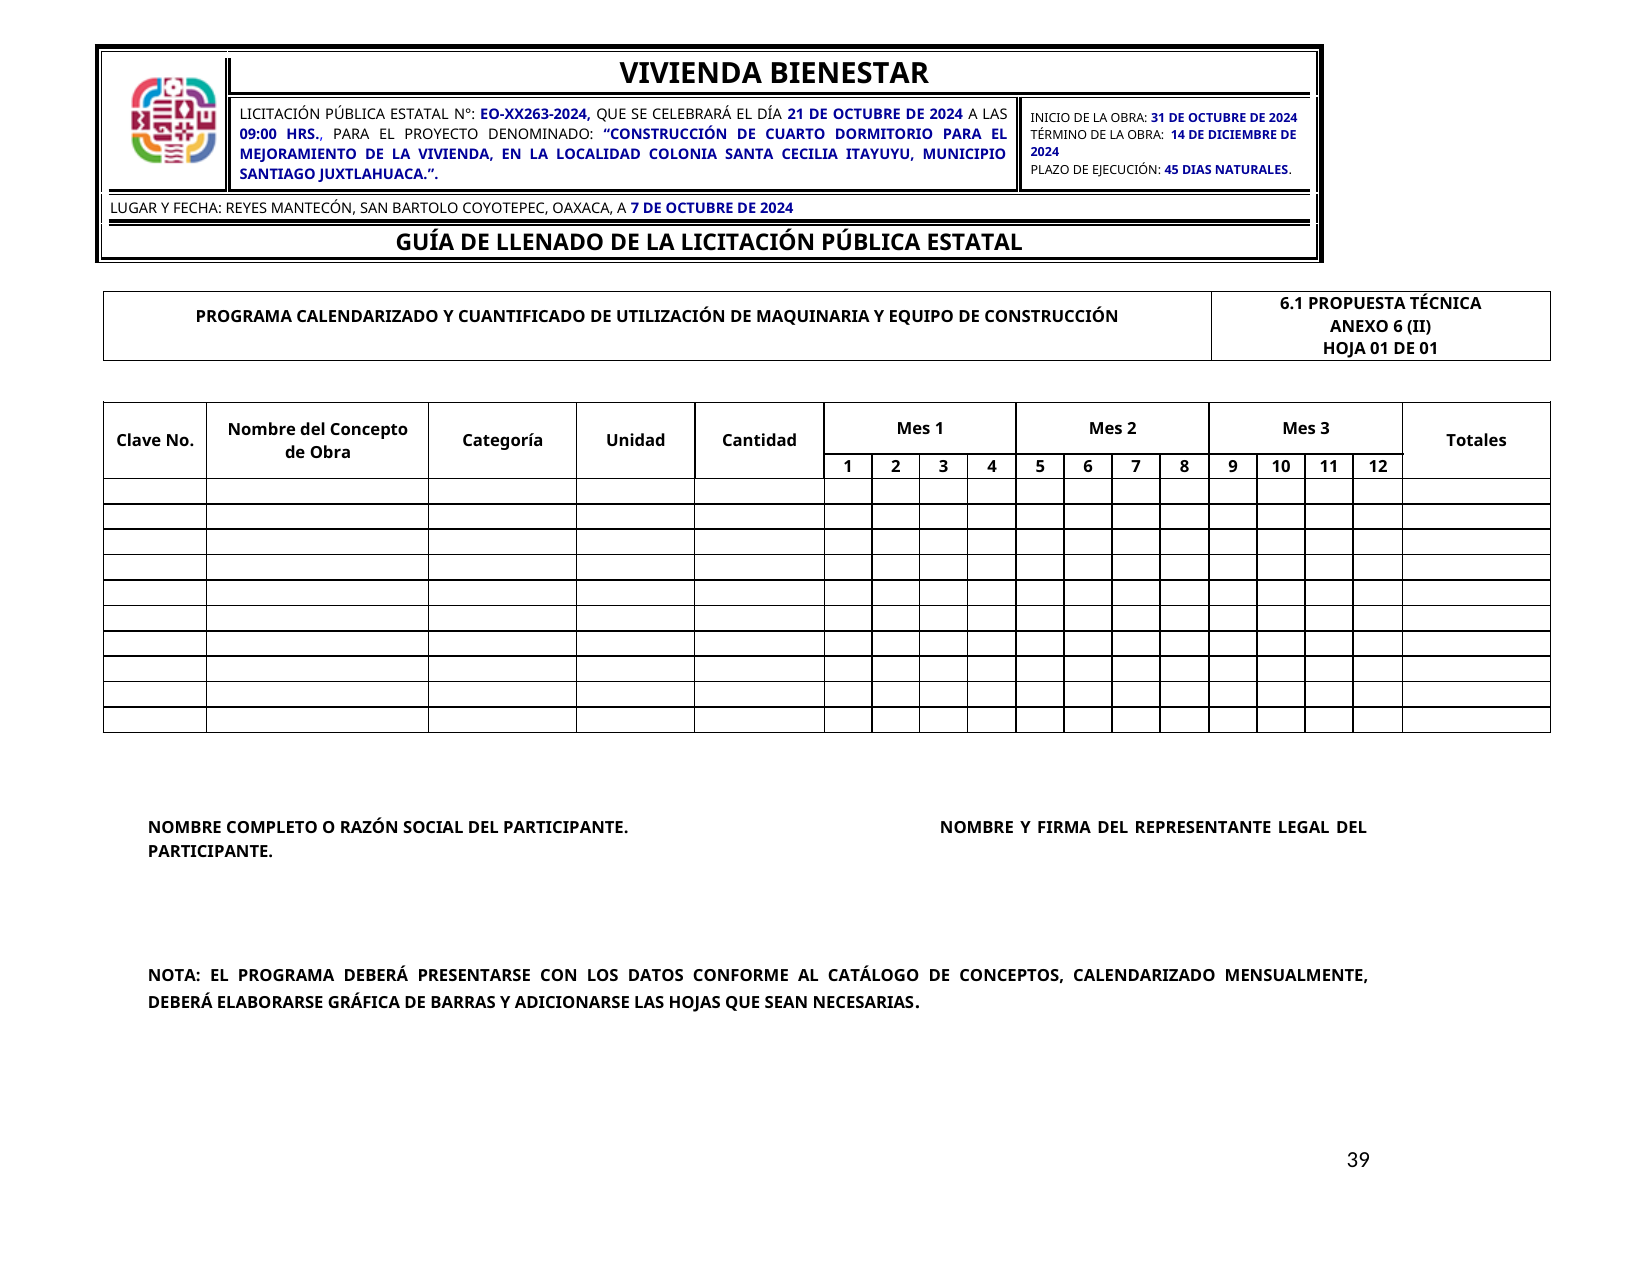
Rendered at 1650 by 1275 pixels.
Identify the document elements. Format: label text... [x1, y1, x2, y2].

table_cell [968, 606, 1015, 630]
table_cell [1403, 505, 1550, 528]
table_cell [1354, 682, 1402, 706]
table_cell [207, 479, 428, 503]
table_cell [920, 581, 967, 604]
table_cell [207, 606, 428, 630]
table_header Nombre del Concepto de Obra [207, 403, 428, 477]
table_cell [104, 606, 206, 630]
table_cell [1161, 505, 1208, 528]
table_cell [1354, 479, 1402, 503]
table_cell [429, 505, 576, 528]
table_cell [104, 657, 206, 681]
table_cell [429, 606, 576, 630]
table_cell [1306, 479, 1352, 503]
table_cell [1354, 555, 1402, 579]
table_cell [1113, 657, 1159, 681]
table_cell [429, 708, 576, 732]
table_cell 3 [920, 455, 967, 477]
table_cell [577, 682, 694, 706]
table_cell [1403, 682, 1550, 706]
table_cell [104, 682, 206, 706]
table_cell [1065, 581, 1111, 604]
table_cell [695, 530, 824, 554]
table_cell [825, 682, 871, 706]
table_cell [1403, 581, 1550, 604]
table_cell [1161, 632, 1208, 655]
table_cell [1017, 682, 1063, 706]
table_cell [1210, 682, 1256, 706]
table_cell [1258, 581, 1304, 604]
table_cell [1017, 632, 1063, 655]
table_cell [104, 505, 206, 528]
table_cell [1210, 505, 1256, 528]
table_cell [873, 632, 919, 655]
table_cell [968, 657, 1015, 681]
table_cell [825, 581, 871, 604]
table_cell [1017, 657, 1063, 681]
table_cell [207, 581, 428, 604]
table_cell 6 [1065, 455, 1111, 477]
table_cell [1210, 555, 1256, 579]
table_cell [1210, 530, 1256, 554]
table_cell 5 [1017, 455, 1063, 477]
table_cell [1258, 479, 1304, 503]
table_cell [920, 479, 967, 503]
table_cell [207, 708, 428, 732]
table_cell [207, 657, 428, 681]
table_cell [1065, 657, 1111, 681]
table_header Mes 1 [825, 403, 1015, 453]
table_cell [920, 530, 967, 554]
table_cell [1161, 657, 1208, 681]
table_cell [429, 682, 576, 706]
table_cell 10 [1258, 455, 1304, 477]
table_cell [920, 708, 967, 732]
table_cell [429, 657, 576, 681]
table_cell [1113, 682, 1159, 706]
table_cell [577, 505, 694, 528]
table_cell [873, 505, 919, 528]
table_cell [1354, 530, 1402, 554]
table_cell [1258, 505, 1304, 528]
table_cell [1065, 555, 1111, 579]
table_cell [1113, 632, 1159, 655]
table_cell [1258, 682, 1304, 706]
table_cell [104, 555, 206, 579]
table_cell [695, 479, 824, 503]
table_cell [577, 606, 694, 630]
table_cell [1354, 708, 1402, 732]
table_cell [1017, 530, 1063, 554]
table_cell [1065, 606, 1111, 630]
table_cell [1017, 555, 1063, 579]
table_cell [1113, 505, 1159, 528]
table_cell [104, 581, 206, 604]
table_cell [1113, 530, 1159, 554]
table_cell [1161, 479, 1208, 503]
table_cell [104, 479, 206, 503]
table_cell [695, 632, 824, 655]
table_cell [695, 555, 824, 579]
table_cell [968, 505, 1015, 528]
table_header Unidad [577, 403, 694, 477]
table_cell [1161, 606, 1208, 630]
table_cell [825, 657, 871, 681]
table_cell [1161, 555, 1208, 579]
table_cell [825, 708, 871, 732]
table_cell [1210, 708, 1256, 732]
table_cell [1065, 479, 1111, 503]
table_cell [1017, 581, 1063, 604]
table_cell [1306, 657, 1352, 681]
table_cell [920, 632, 967, 655]
table_cell [429, 479, 576, 503]
table_cell [207, 682, 428, 706]
table_cell [429, 632, 576, 655]
table_cell [873, 479, 919, 503]
table_cell [429, 555, 576, 579]
table_cell [920, 682, 967, 706]
table_cell 1 [825, 455, 871, 477]
table_cell [1258, 632, 1304, 655]
table_cell [825, 632, 871, 655]
table_cell [1258, 708, 1304, 732]
table_cell [1065, 505, 1111, 528]
table_cell [577, 708, 694, 732]
table_cell [1161, 530, 1208, 554]
table_cell [207, 632, 428, 655]
table_cell [429, 581, 576, 604]
table_cell [1306, 530, 1352, 554]
table_header Totales [1403, 403, 1550, 477]
table_header 6.1 PROPUESTA TÉCNICA ANEXO 6 (II) HOJA 01 DE 01 [1212, 292, 1550, 360]
table_cell [695, 657, 824, 681]
table_cell [1017, 708, 1063, 732]
table_cell [577, 581, 694, 604]
table_cell [1113, 479, 1159, 503]
table_header Categoría [429, 403, 576, 477]
table_cell [1258, 606, 1304, 630]
table_cell [1113, 555, 1159, 579]
table_cell [1210, 479, 1256, 503]
table_cell [1258, 657, 1304, 681]
table_cell [825, 505, 871, 528]
table_cell [1403, 606, 1550, 630]
table_cell [920, 606, 967, 630]
table_cell [920, 657, 967, 681]
table_cell [1403, 479, 1550, 503]
table_cell [1161, 708, 1208, 732]
table_cell [1403, 530, 1550, 554]
table_cell [1403, 657, 1550, 681]
table_cell [873, 708, 919, 732]
table_cell [1065, 632, 1111, 655]
table_cell [825, 555, 871, 579]
text NOTA: EL PROGRAMA DEBERÁ PRESENTARSE CON LOS DATOS CONFORME AL CATÁLOGO DE CONCEPTOS, CALENDARIZADO MENSUALMENTE, DEBERÁ ELABORARSE GRÁFICA DE BARRAS Y ADICIONARSE LAS HOJAS QUE SEAN NECESARIAS. [148, 963, 1369, 1014]
table_cell 4 [968, 455, 1015, 477]
table_cell [1403, 708, 1550, 732]
table_cell 11 [1306, 455, 1352, 477]
table_cell 8 [1161, 455, 1208, 477]
table_cell [1065, 682, 1111, 706]
table_cell [207, 530, 428, 554]
table_cell [1017, 479, 1063, 503]
table_cell [968, 708, 1015, 732]
table_cell [695, 708, 824, 732]
table_cell [1161, 682, 1208, 706]
table_cell [577, 555, 694, 579]
table_cell [1113, 581, 1159, 604]
table_cell 2 [873, 455, 919, 477]
table_cell [873, 657, 919, 681]
table_cell [873, 581, 919, 604]
table_cell [207, 505, 428, 528]
table_cell [1113, 708, 1159, 732]
table_cell [1403, 632, 1550, 655]
table_cell [968, 555, 1015, 579]
table_cell [1354, 657, 1402, 681]
table_header Mes 2 [1017, 403, 1208, 453]
table_cell [1354, 632, 1402, 655]
table_cell [825, 530, 871, 554]
table_cell [429, 530, 576, 554]
table_cell [968, 581, 1015, 604]
table_cell [1306, 606, 1352, 630]
table_header Clave No. [104, 403, 206, 477]
table_cell 7 [1113, 455, 1159, 477]
table_cell [1065, 708, 1111, 732]
table_cell [1258, 555, 1304, 579]
table_cell [695, 581, 824, 604]
table_cell [825, 479, 871, 503]
table_cell [1258, 530, 1304, 554]
table_header Cantidad [696, 403, 823, 477]
table_cell [695, 606, 824, 630]
table_cell [920, 555, 967, 579]
table_cell [104, 530, 206, 554]
table_cell [1065, 530, 1111, 554]
table_cell [1306, 581, 1352, 604]
table_cell [1306, 555, 1352, 579]
table_cell [968, 682, 1015, 706]
table_cell [968, 530, 1015, 554]
table_cell 9 [1210, 455, 1256, 477]
table_cell [1210, 657, 1256, 681]
table_cell [1017, 606, 1063, 630]
table_cell [968, 479, 1015, 503]
table_cell [1161, 581, 1208, 604]
table_cell [1306, 505, 1352, 528]
table_cell [1354, 581, 1402, 604]
table_cell [1113, 606, 1159, 630]
table_cell [1403, 555, 1550, 579]
table_cell [1306, 708, 1352, 732]
table_cell [1017, 505, 1063, 528]
table_cell [577, 479, 694, 503]
table_cell [968, 632, 1015, 655]
table_cell [104, 632, 206, 655]
table_cell [207, 555, 428, 579]
table_cell [577, 632, 694, 655]
table_cell [1354, 606, 1402, 630]
table_cell [873, 682, 919, 706]
table_cell 12 [1354, 455, 1402, 477]
table_cell [695, 505, 824, 528]
table_cell [873, 555, 919, 579]
table_cell [577, 657, 694, 681]
table_cell [1306, 682, 1352, 706]
table_cell [1210, 606, 1256, 630]
table_cell [1306, 632, 1352, 655]
table_cell [920, 505, 967, 528]
table_cell [1210, 581, 1256, 604]
table_cell [104, 708, 206, 732]
table_cell [873, 606, 919, 630]
table_header Mes 3 [1210, 403, 1402, 453]
picture [120, 70, 225, 169]
table_header PROGRAMA CALENDARIZADO Y CUANTIFICADO DE UTILIZACIÓN DE MAQUINARIA Y EQUIPO DE CONSTRUCCIÓN [104, 292, 1211, 360]
table_cell [1354, 505, 1402, 528]
table_cell [577, 530, 694, 554]
table_cell [873, 530, 919, 554]
table_cell [825, 606, 871, 630]
table_cell [695, 682, 824, 706]
text NOMBRE COMPLETO O RAZÓN SOCIAL DEL PARTICIPANTE. NOMBRE Y FIRMA DEL REPRESENTANTE LEGAL DEL PARTICIPANTE. [148, 816, 1369, 863]
table_cell [1210, 632, 1256, 655]
